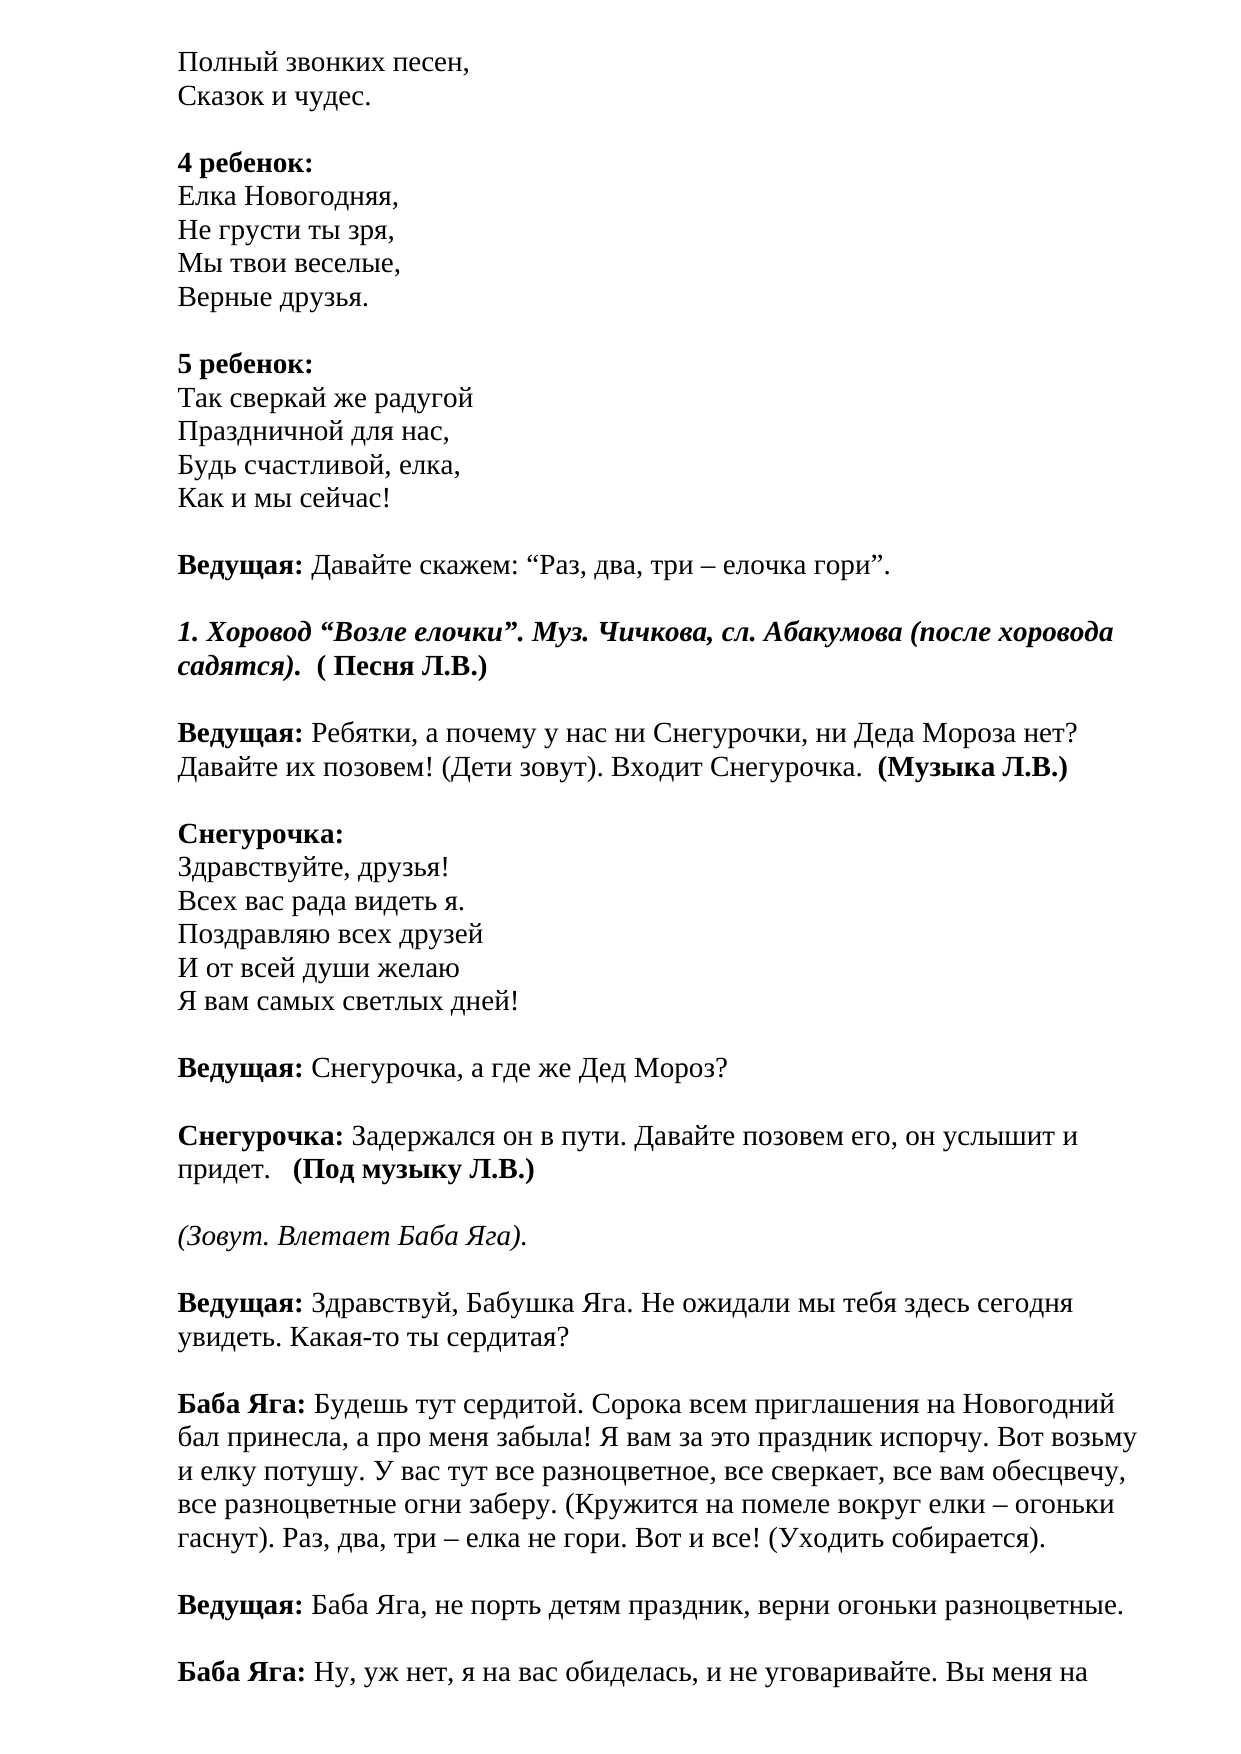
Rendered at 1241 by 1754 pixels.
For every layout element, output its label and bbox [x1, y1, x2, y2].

text [177, 44, 1152, 1688]
